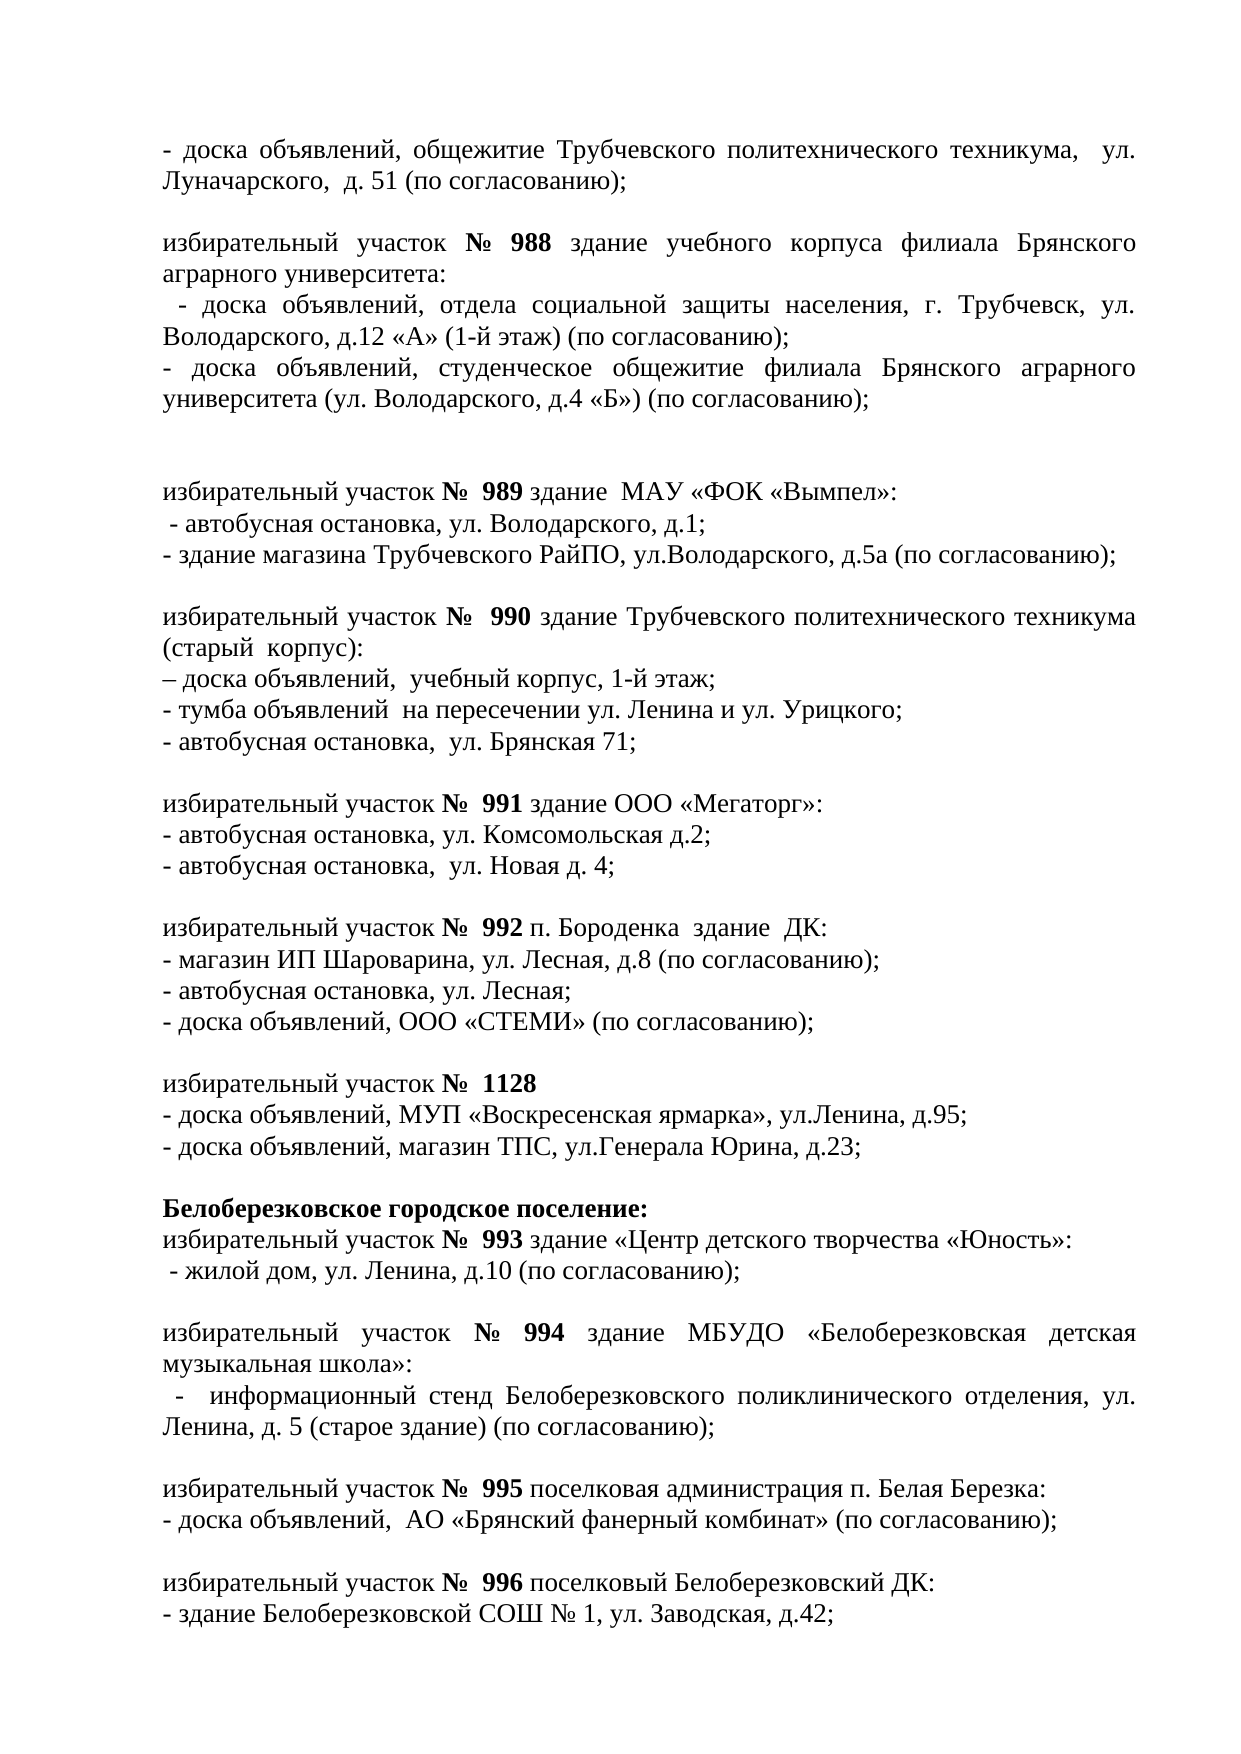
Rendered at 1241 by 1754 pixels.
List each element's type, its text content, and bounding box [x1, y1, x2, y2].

text избирательный участок № 990 здание Трубчевского политехнического техникума (старый корпус): [162, 600, 1137, 662]
text избирательный участок № 993 здание «Центр детского творчества «Юность»: [162, 1223, 1137, 1254]
text - автобусная остановка, ул. Брянская 71; [162, 725, 1137, 756]
text - тумба объявлений на пересечении ул. Ленина и ул. Урицкого; [162, 693, 1137, 725]
text избирательный участок № 992 п. Бороденка здание ДК: [162, 912, 1137, 943]
text - магазин ИП Шароварина, ул. Лесная, д.8 (по согласованию); [162, 943, 1137, 974]
text - автобусная остановка, ул. Лесная; [162, 974, 1137, 1005]
text избирательный участок № 991 здание ООО «Мегаторг»: [162, 787, 1137, 818]
text - доска объявлений, отдела социальной защиты населения, г. Трубчевск, ул. Володарского, д.12 «А» (1-й этаж) (по согласованию); [162, 289, 1137, 351]
text избирательный участок № 995 поселковая администрация п. Белая Березка: [162, 1472, 1137, 1503]
text - автобусная остановка, ул. Новая д. 4; [162, 849, 1137, 880]
text Белоберезковское городское поселение: [162, 1192, 1137, 1223]
text избирательный участок № 988 здание учебного корпуса филиала Брянского аграрного университета: [162, 226, 1137, 289]
text избирательный участок № 1128 [162, 1067, 1137, 1098]
text избирательный участок № 996 поселковый Белоберезковский ДК: [162, 1566, 1137, 1597]
text - здание Белоберезковской СОШ № 1, ул. Заводская, д.42; [162, 1597, 1137, 1628]
text - автобусная остановка, ул. Комсомольская д.2; [162, 818, 1137, 849]
text - информационный стенд Белоберезковского поликлинического отделения, ул. Ленина, д. 5 (старое здание) (по согласованию); [162, 1379, 1137, 1441]
text избирательный участок № 989 здание МАУ «ФОК «Вымпел»: [162, 476, 1137, 507]
text - доска объявлений, ООО «СТЕМИ» (по согласованию); [162, 1005, 1137, 1036]
text - доска объявлений, АО «Брянский фанерный комбинат» (по согласованию); [162, 1503, 1137, 1534]
text - доска объявлений, магазин ТПС, ул.Генерала Юрина, д.23; [162, 1129, 1137, 1161]
text - жилой дом, ул. Ленина, д.10 (по согласованию); [162, 1254, 1137, 1285]
text - доска объявлений, МУП «Воскресенская ярмарка», ул.Ленина, д.95; [162, 1098, 1137, 1129]
text - доска объявлений, студенческое общежитие филиала Брянского аграрного университета (ул. Володарского, д.4 «Б») (по согласованию); [162, 351, 1137, 413]
text - здание магазина Трубчевского РайПО, ул.Володарского, д.5а (по согласованию); [162, 538, 1137, 569]
text - доска объявлений, общежитие Трубчевского политехнического техникума, ул. Луначарского, д. 51 (по согласованию); [162, 133, 1137, 195]
text - автобусная остановка, ул. Володарского, д.1; [162, 507, 1137, 538]
text – доска объявлений, учебный корпус, 1-й этаж; [162, 662, 1137, 693]
text избирательный участок № 994 здание МБУДО «Белоберезковская детская музыкальная школа»: [162, 1316, 1137, 1379]
